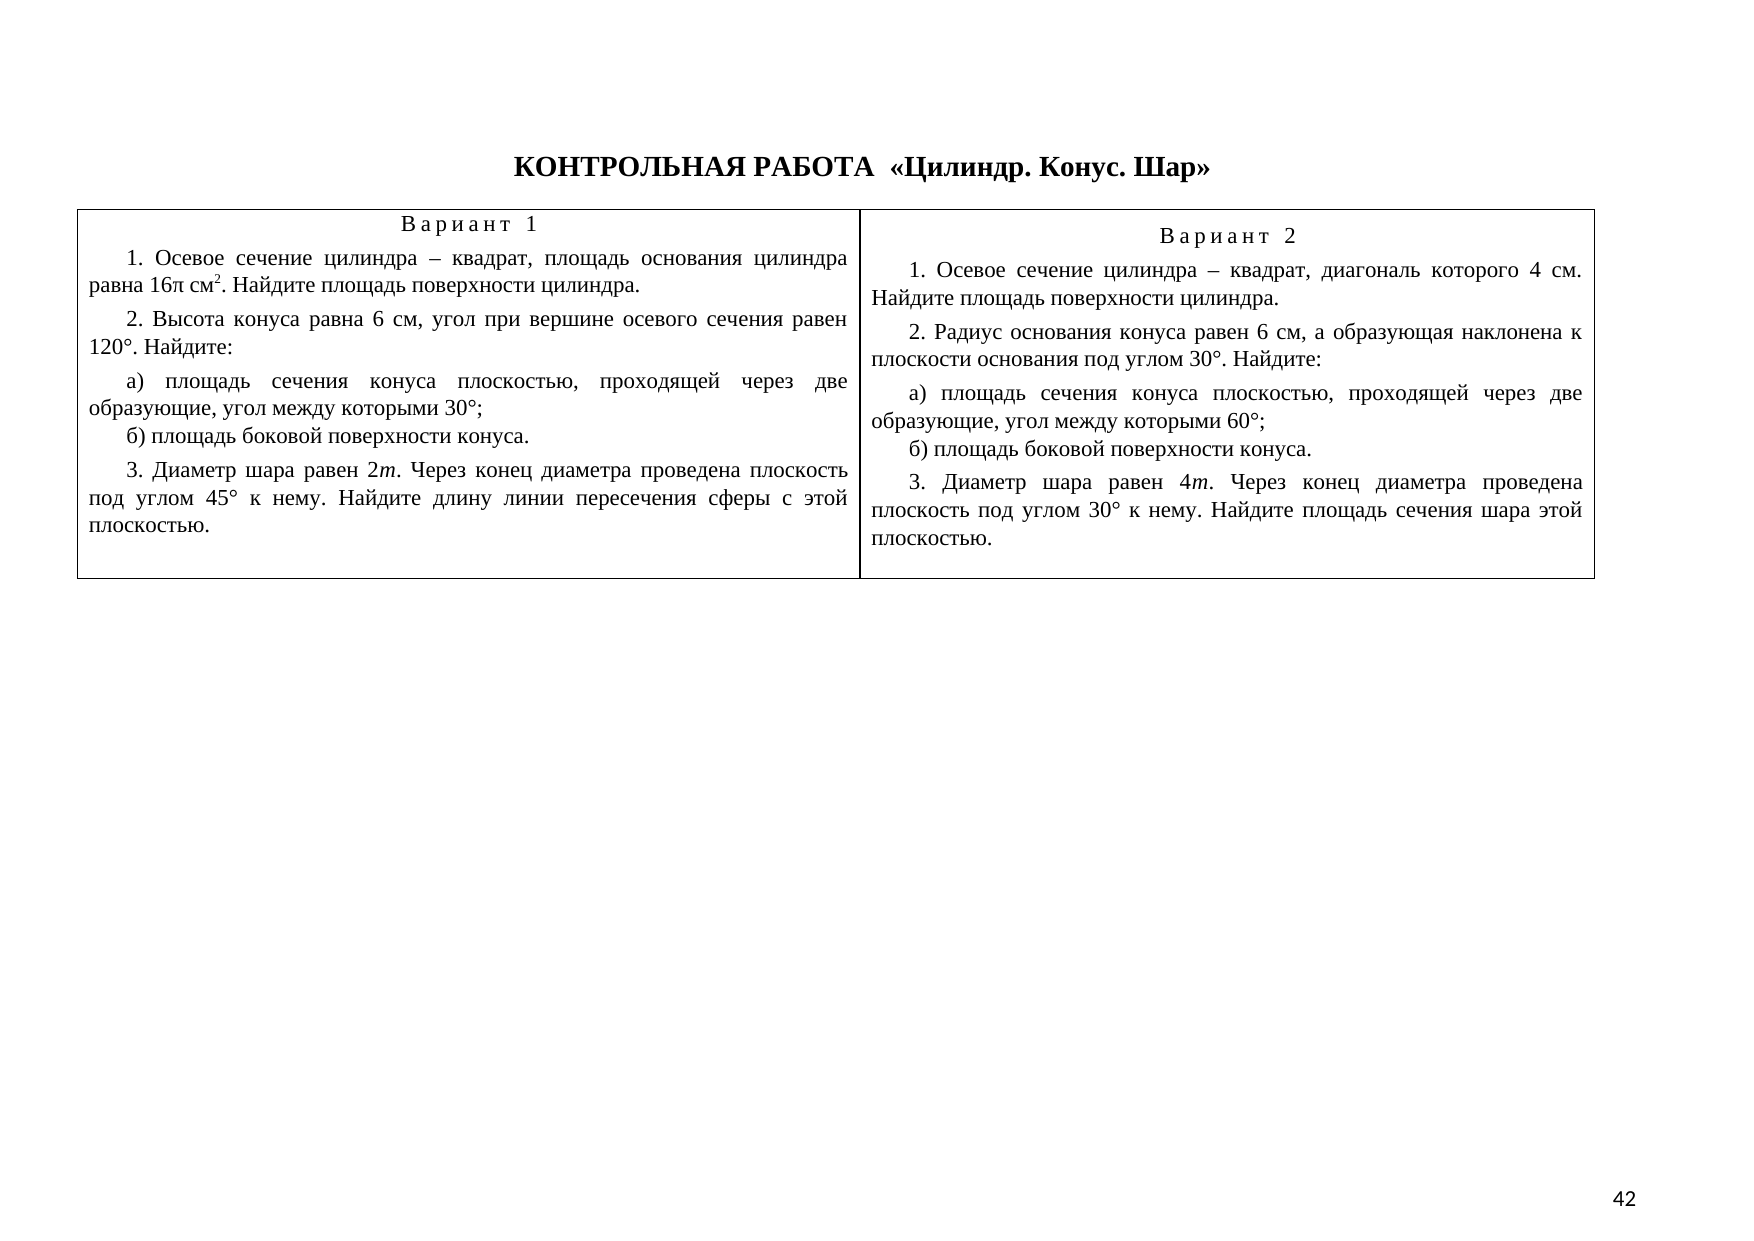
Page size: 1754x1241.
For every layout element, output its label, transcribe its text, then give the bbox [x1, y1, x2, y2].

text Контрольная работа «Цилиндр. Конус. Шар» [89, 149, 1636, 182]
table_header Вариант 1 1. Осевое сечение цилиндра – квадрат, площадь основания цилиндра равна 16π см2. Найдите площадь поверхности цилиндра. 2. Высота конуса равна 6 см, угол при вершине осевого сечения равен 120°. Найдите: а) площадь сечения конуса плоскостью, проходящей через две образующие, угол между которыми 30°; б) площадь боковой поверхности конуса. 3. Диаметр шара равен 2m. Через конец диаметра проведена плоскость под углом 45° к нему. Найдите длину линии пересечения сферы с этой плоскостью. [78, 210, 859, 578]
table_header Вариант 2 1. Осевое сечение цилиндра – квадрат, диагональ которого 4 см. Найдите площадь поверхности цилиндра. 2. Радиус основания конуса равен 6 см, а образующая наклонена к плоскости основания под углом 30°. Найдите: а) площадь сечения конуса плоскостью, проходящей через две образующие, угол между которыми 60°; б) площадь боковой поверхности конуса. 3. Диаметр шара равен 4m. Через конец диаметра проведена плоскость под углом 30° к нему. Найдите площадь сечения шара этой плоскостью. [861, 210, 1594, 578]
